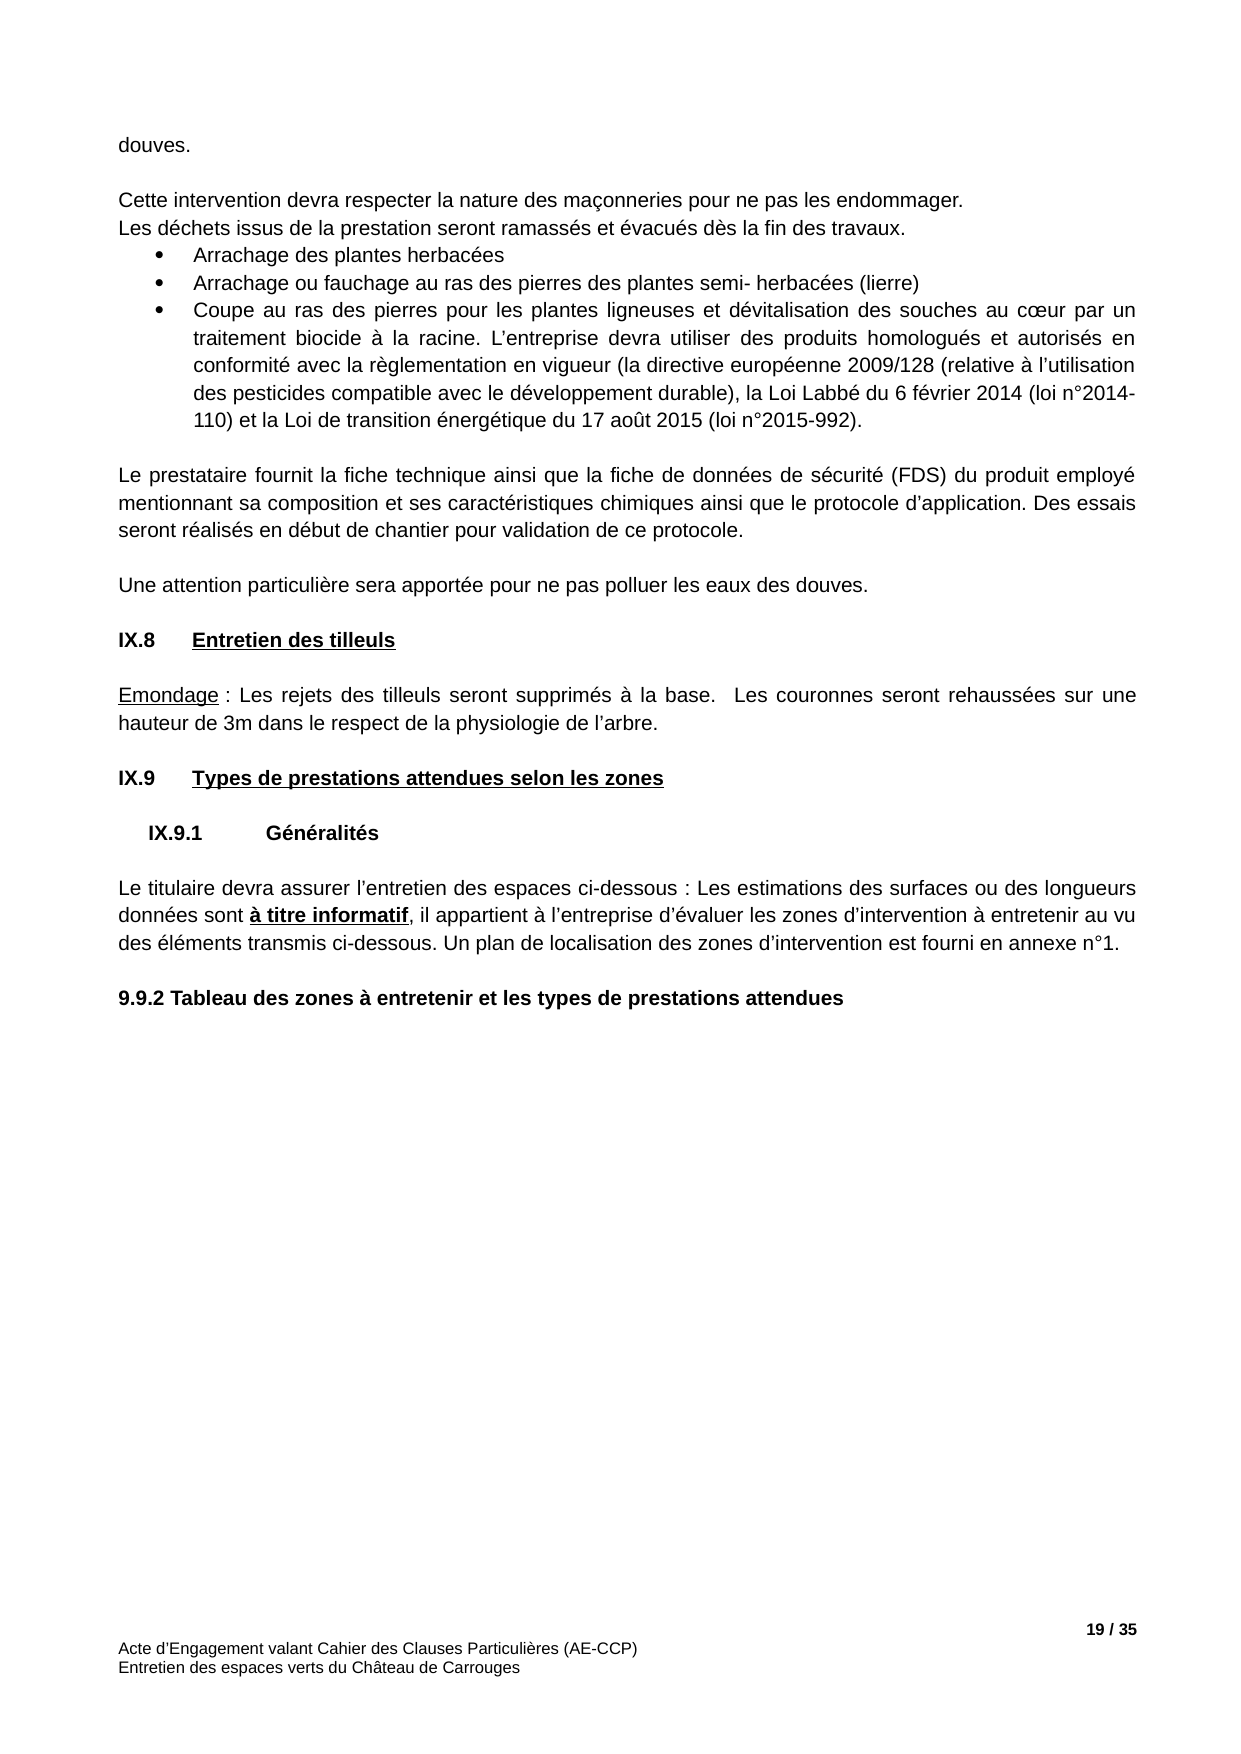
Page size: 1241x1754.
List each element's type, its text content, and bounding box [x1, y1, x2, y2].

subtitle Entretien des tilleuls [118, 628, 1137, 652]
text Cette intervention devra respecter la nature des maçonneries pour ne pas les endommager. [118, 188, 1137, 212]
text Le prestataire fournit la fiche technique ainsi que la fiche de données de sécurité (FDS) du produit employé mentionnant sa composition et ses caractéristiques chimiques ainsi que le protocole d’application. Des essais seront réalisés en début de chantier pour validation de ce protocole. [118, 463, 1137, 542]
subtitle Types de prestations attendues selon les zones [118, 766, 1137, 789]
list Arrachage des plantes herbacées [156, 243, 1137, 267]
text Les déchets issus de la prestation seront ramassés et évacués dès la fin des travaux. [118, 215, 1137, 239]
list Coupe au ras des pierres pour les plantes ligneuses et dévitalisation des souches au cœur par un traitement biocide à la racine. L’entreprise devra utiliser des produits homologués et autorisés en conformité avec la règlementation en vigueur (la directive européenne 2009/128 (relative à l’utilisation des pesticides compatible avec le développement durable), la Loi Labbé du 6 février 2014 (loi n°2014-110) et la Loi de transition énergétique du 17 août 2015 (loi n°2015-992). [156, 298, 1137, 432]
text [118, 133, 1137, 157]
list Arrachage ou fauchage au ras des pierres des plantes semi- herbacées (lierre) [156, 270, 1137, 294]
subtitle Le titulaire devra assurer l’entretien des espaces ci-dessous : Les estimations des surfaces ou des longueurs données sont à titre informatif, il appartient à l’entreprise d’évaluer les zones d’intervention à entretenir au vu des éléments transmis ci-dessous. Un plan de localisation des zones d’intervention est fourni en annexe n°1. [118, 876, 1137, 954]
subtitle Généralités [148, 821, 1137, 844]
text Une attention particulière sera apportée pour ne pas polluer les eaux des douves. [118, 573, 1137, 597]
list 9.9.2 Tableau des zones à entretenir et les types de prestations attendues [118, 986, 1137, 1009]
text Emondage : Les rejets des tilleuls seront supprimés à la base. Les couronnes seront rehaussées sur une hauteur de 3m dans le respect de la physiologie de l’arbre. [118, 683, 1137, 734]
